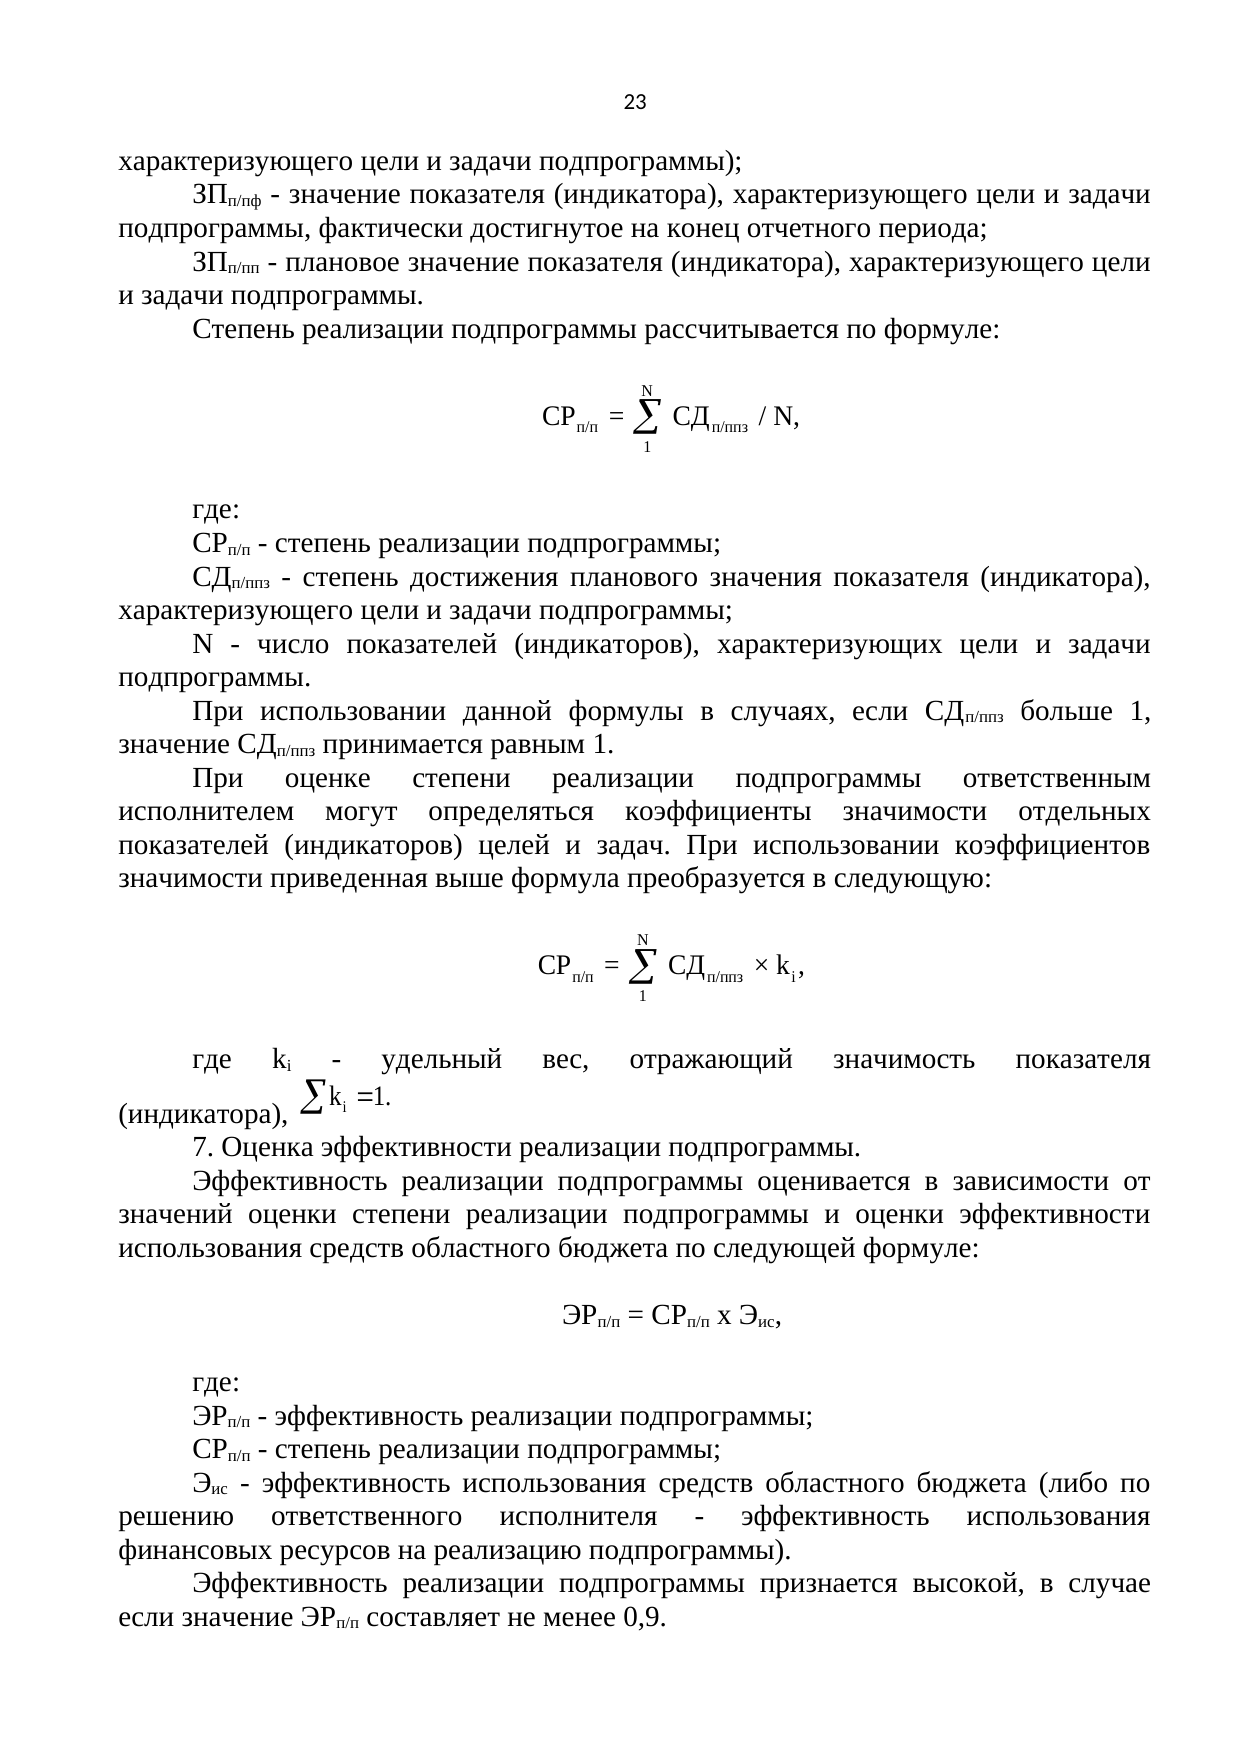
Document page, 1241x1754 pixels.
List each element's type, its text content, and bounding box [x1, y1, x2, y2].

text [118, 143, 1152, 177]
text N - число показателей (индикаторов), характеризующих цели и задачи подпрограммы. [118, 626, 1152, 693]
text где ki - удельный вес, отражающий значимость показателя (индикатора), [118, 1041, 1152, 1129]
text Эффективность реализации подпрограммы признается высокой, в случае если значение ЭРп/п составляет не менее 0,9. [118, 1566, 1152, 1633]
text 7. Оценка эффективности реализации подпрограммы. [118, 1129, 1152, 1163]
text Степень реализации подпрограммы рассчитывается по формуле: [118, 311, 1152, 344]
text СРп/п - степень реализации подпрограммы; [118, 1431, 1152, 1465]
text где: [118, 1364, 1152, 1398]
text При использовании данной формулы в случаях, если СДп/ппз больше 1, значение СДп/ппз принимается равным 1. [118, 693, 1152, 760]
text Эффективность реализации подпрограммы оценивается в зависимости от значений оценки степени реализации подпрограммы и оценки эффективности использования средств областного бюджета по следующей формуле: [118, 1163, 1152, 1264]
text Эис - эффективность использования средств областного бюджета (либо по решению ответственного исполнителя - эффективность использования финансовых ресурсов на реализацию подпрограммы). [118, 1465, 1152, 1566]
text ЭРп/п = СРп/п x Эис, [118, 1297, 1152, 1331]
text ЗПп/пф - значение показателя (индикатора), характеризующего цели и задачи подпрограммы, фактически достигнутое на конец отчетного периода; [118, 177, 1152, 244]
text ЗПп/пп - плановое значение показателя (индикатора), характеризующего цели и задачи подпрограммы. [118, 244, 1152, 311]
text где: [118, 492, 1152, 525]
text При оценке степени реализации подпрограммы ответственным исполнителем могут определяться коэффициенты значимости отдельных показателей (индикаторов) целей и задач. При использовании коэффициентов значимости приведенная выше формула преобразуется в следующую: [118, 760, 1152, 894]
text ЭРп/п - эффективность реализации подпрограммы; [118, 1398, 1152, 1431]
text СРп/п - степень реализации подпрограммы; [118, 525, 1152, 559]
text СДп/ппз - степень достижения планового значения показателя (индикатора), характеризующего цели и задачи подпрограммы; [118, 559, 1152, 626]
